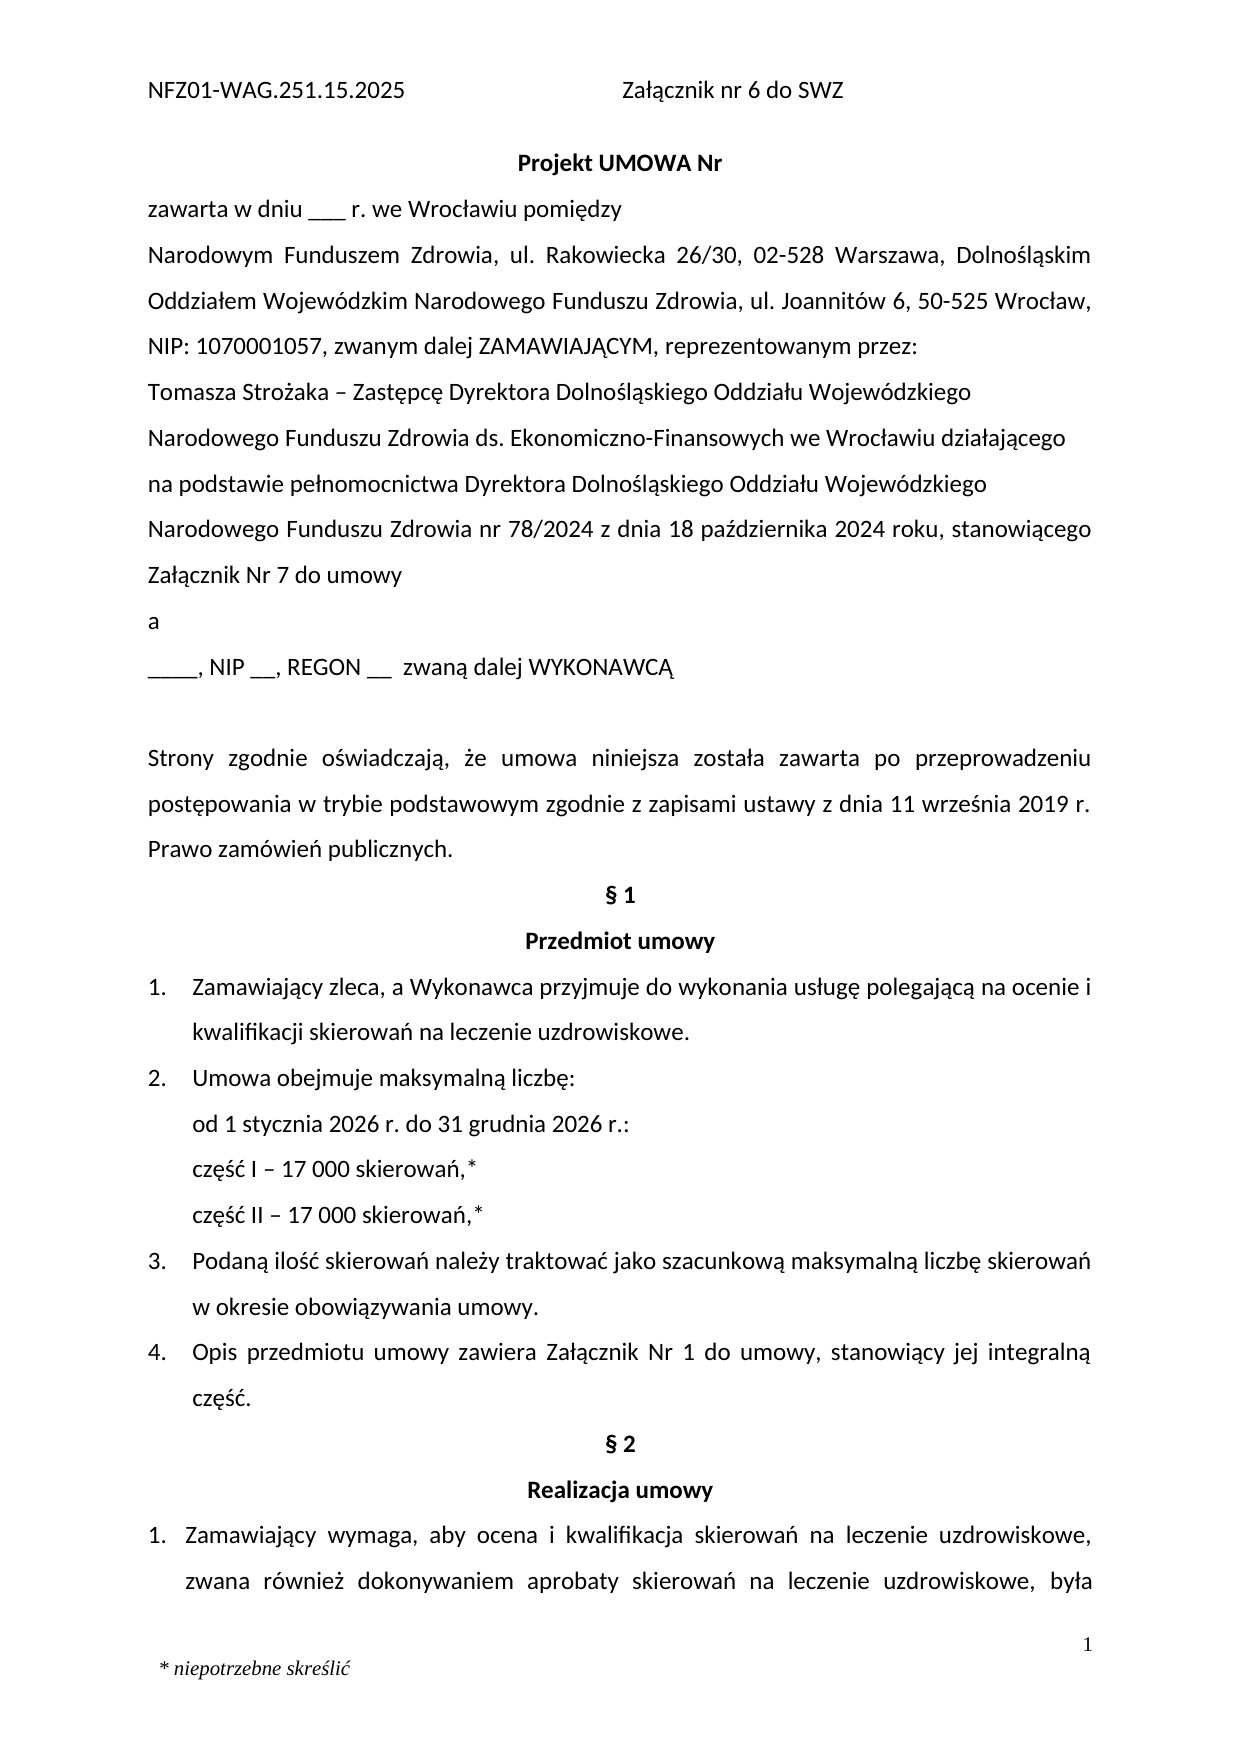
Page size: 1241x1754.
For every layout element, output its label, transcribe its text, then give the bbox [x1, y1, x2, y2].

text Narodowego Funduszu Zdrowia nr 78/2024 z dnia 18 października 2024 roku, stanowiącego Załącznik Nr 7 do umowy [148, 513, 1093, 590]
text Projekt UMOWA Nr [148, 148, 1093, 178]
text część I – 17 000 skierowań,* [192, 1154, 1093, 1184]
text a [148, 605, 1093, 635]
list Opis przedmiotu umowy zawiera Załącznik Nr 1 do umowy, stanowiący jej integralną część. [148, 1337, 1093, 1413]
list Podaną ilość skierowań należy traktować jako szacunkową maksymalną liczbę skierowań w okresie obowiązywania umowy. [148, 1245, 1093, 1321]
text Tomasza Strożaka – Zastępcę Dyrektora Dolnośląskiego Oddziału Wojewódzkiego [148, 376, 1093, 407]
text Narodowego Funduszu Zdrowia ds. Ekonomiczno-Finansowych we Wrocławiu działającego [148, 422, 1093, 452]
text § 1 [148, 879, 1093, 910]
text Realizacja umowy [148, 1474, 1093, 1504]
list od 1 stycznia 2026 r. do 31 grudnia 2026 r.: [192, 1108, 1093, 1138]
text część II – 17 000 skierowań,* [192, 1199, 1093, 1230]
text § 2 [148, 1428, 1093, 1458]
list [148, 1519, 1093, 1596]
text Przedmiot umowy [148, 925, 1093, 956]
text Strony zgodnie oświadczają, że umowa niniejsza została zawarta po przeprowadzeniu postępowania w trybie podstawowym zgodnie z zapisami ustawy z dnia 11 września 2019 r. Prawo zamówień publicznych. [148, 742, 1093, 864]
list Zamawiający zleca, a Wykonawca przyjmuje do wykonania usługę polegającą na ocenie i kwalifikacji skierowań na leczenie uzdrowiskowe. [148, 971, 1093, 1047]
text na podstawie pełnomocnictwa Dyrektora Dolnośląskiego Oddziału Wojewódzkiego [148, 468, 1093, 498]
text zawarta w dniu ___ r. we Wrocławiu pomiędzy [148, 193, 1093, 224]
text ____, NIP __, REGON __ zwaną dalej WYKONAWCĄ [148, 651, 1093, 681]
list Umowa obejmuje maksymalną liczbę: [148, 1062, 1093, 1093]
text Narodowym Funduszem Zdrowia, ul. Rakowiecka 26/30, 02-528 Warszawa, Dolnośląskim Oddziałem Wojewódzkim Narodowego Funduszu Zdrowia, ul. Joannitów 6, 50-525 Wrocław, NIP: 1070001057, zwanym dalej ZAMAWIAJĄCYM, reprezentowanym przez: [148, 239, 1093, 361]
